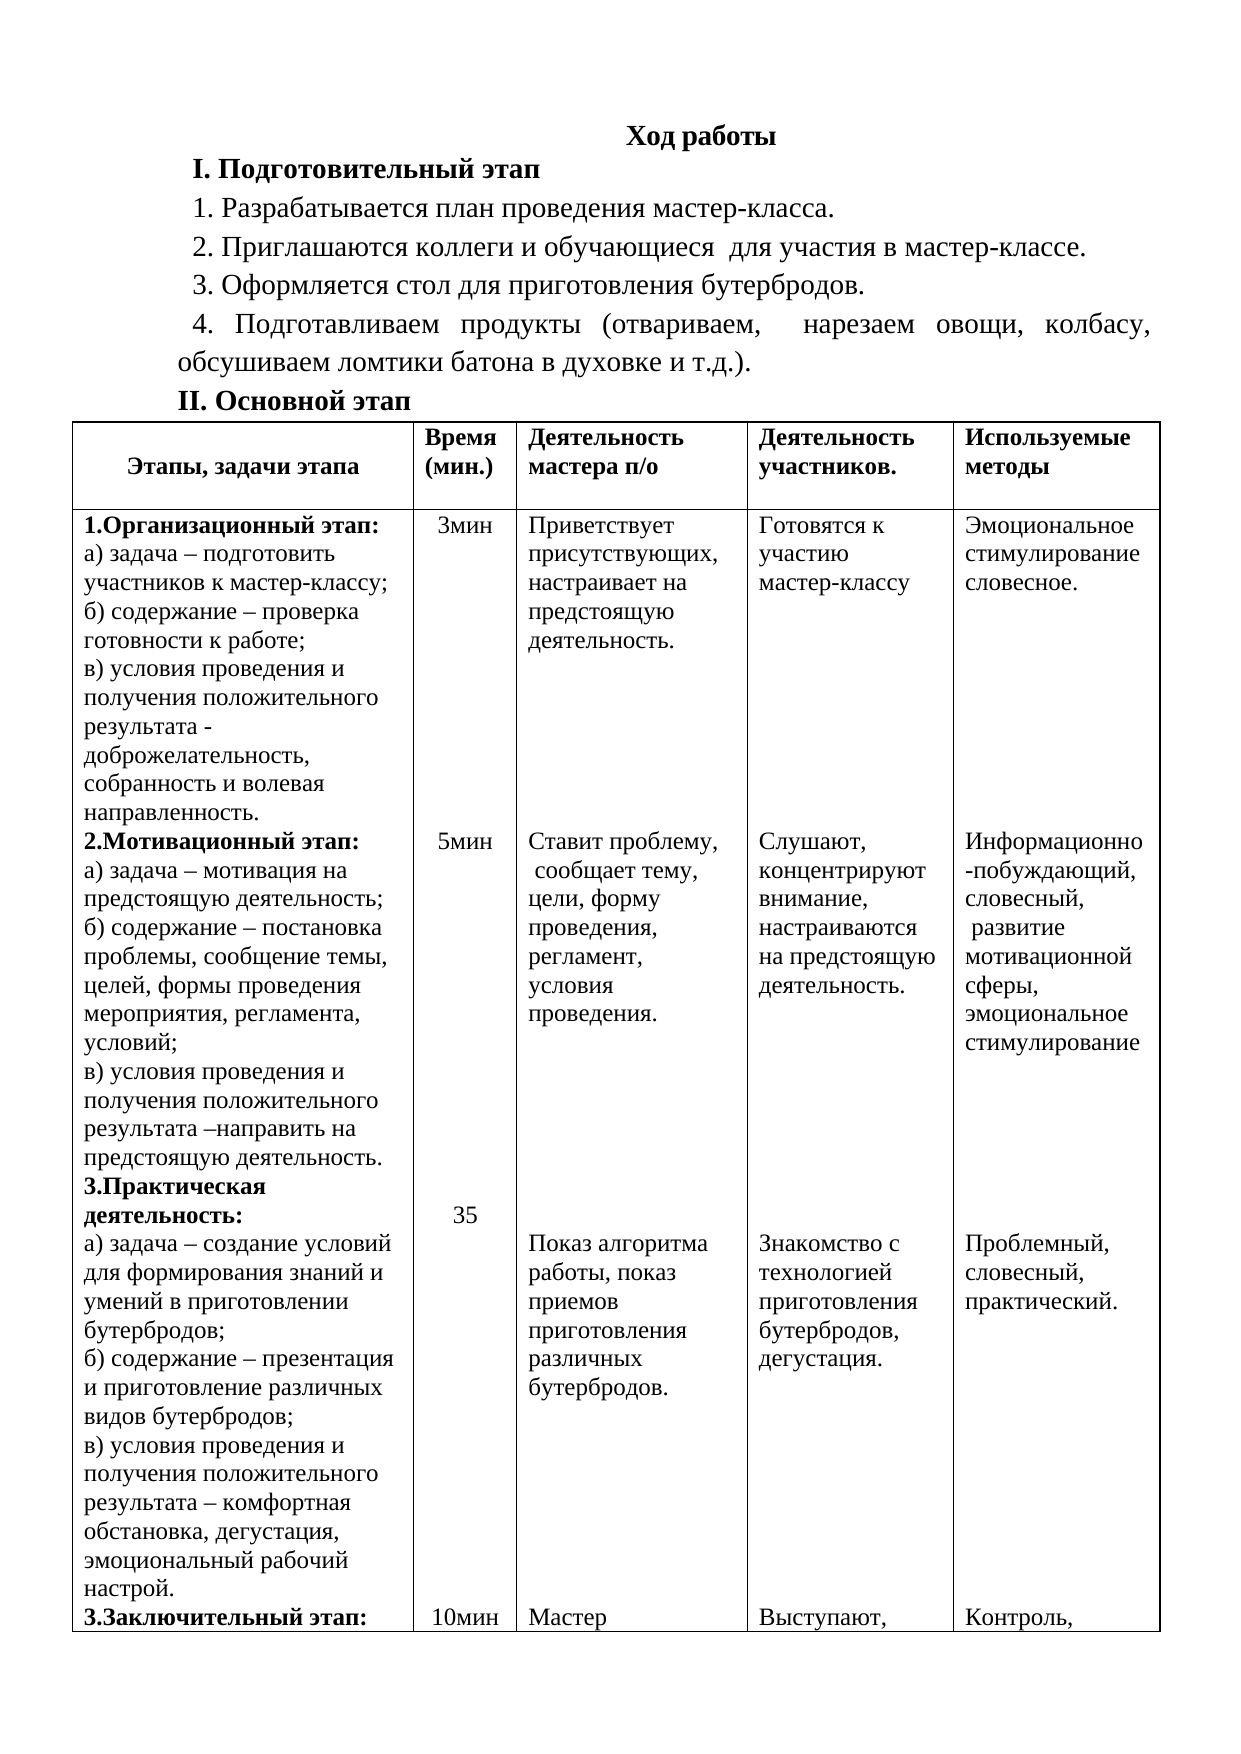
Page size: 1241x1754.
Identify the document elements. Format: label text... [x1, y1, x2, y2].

table_cell 3мин 5мин 35 10мин [414, 510, 516, 1631]
table_header Деятельность мастера п/о [517, 423, 747, 509]
table_header Деятельность участников. [748, 423, 953, 509]
table_header Этапы, задачи этапа [73, 423, 413, 509]
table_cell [954, 510, 1159, 1631]
table_header Используемые методы [954, 423, 1159, 509]
text 2. Приглашаются коллеги и обучающиеся для участия в мастер-классе. [177, 229, 1152, 262]
table_header Время (мин.) [414, 423, 516, 509]
text Ход работы [177, 118, 1152, 152]
text 1. Разрабатывается план проведения мастер-класса. [177, 190, 1152, 224]
text 3. Оформляется стол для приготовления бутербродов. [177, 267, 1152, 301]
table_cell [73, 510, 413, 1631]
text II. Основной этап [177, 383, 1152, 416]
text I. Подготовительный этап [177, 152, 1152, 185]
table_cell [748, 510, 953, 1631]
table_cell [517, 510, 747, 1631]
text 4. Подготавливаем продукты (отвариваем, нарезаем овощи, колбасу, обсушиваем ломтики батона в духовке и т.д.). [177, 306, 1152, 378]
